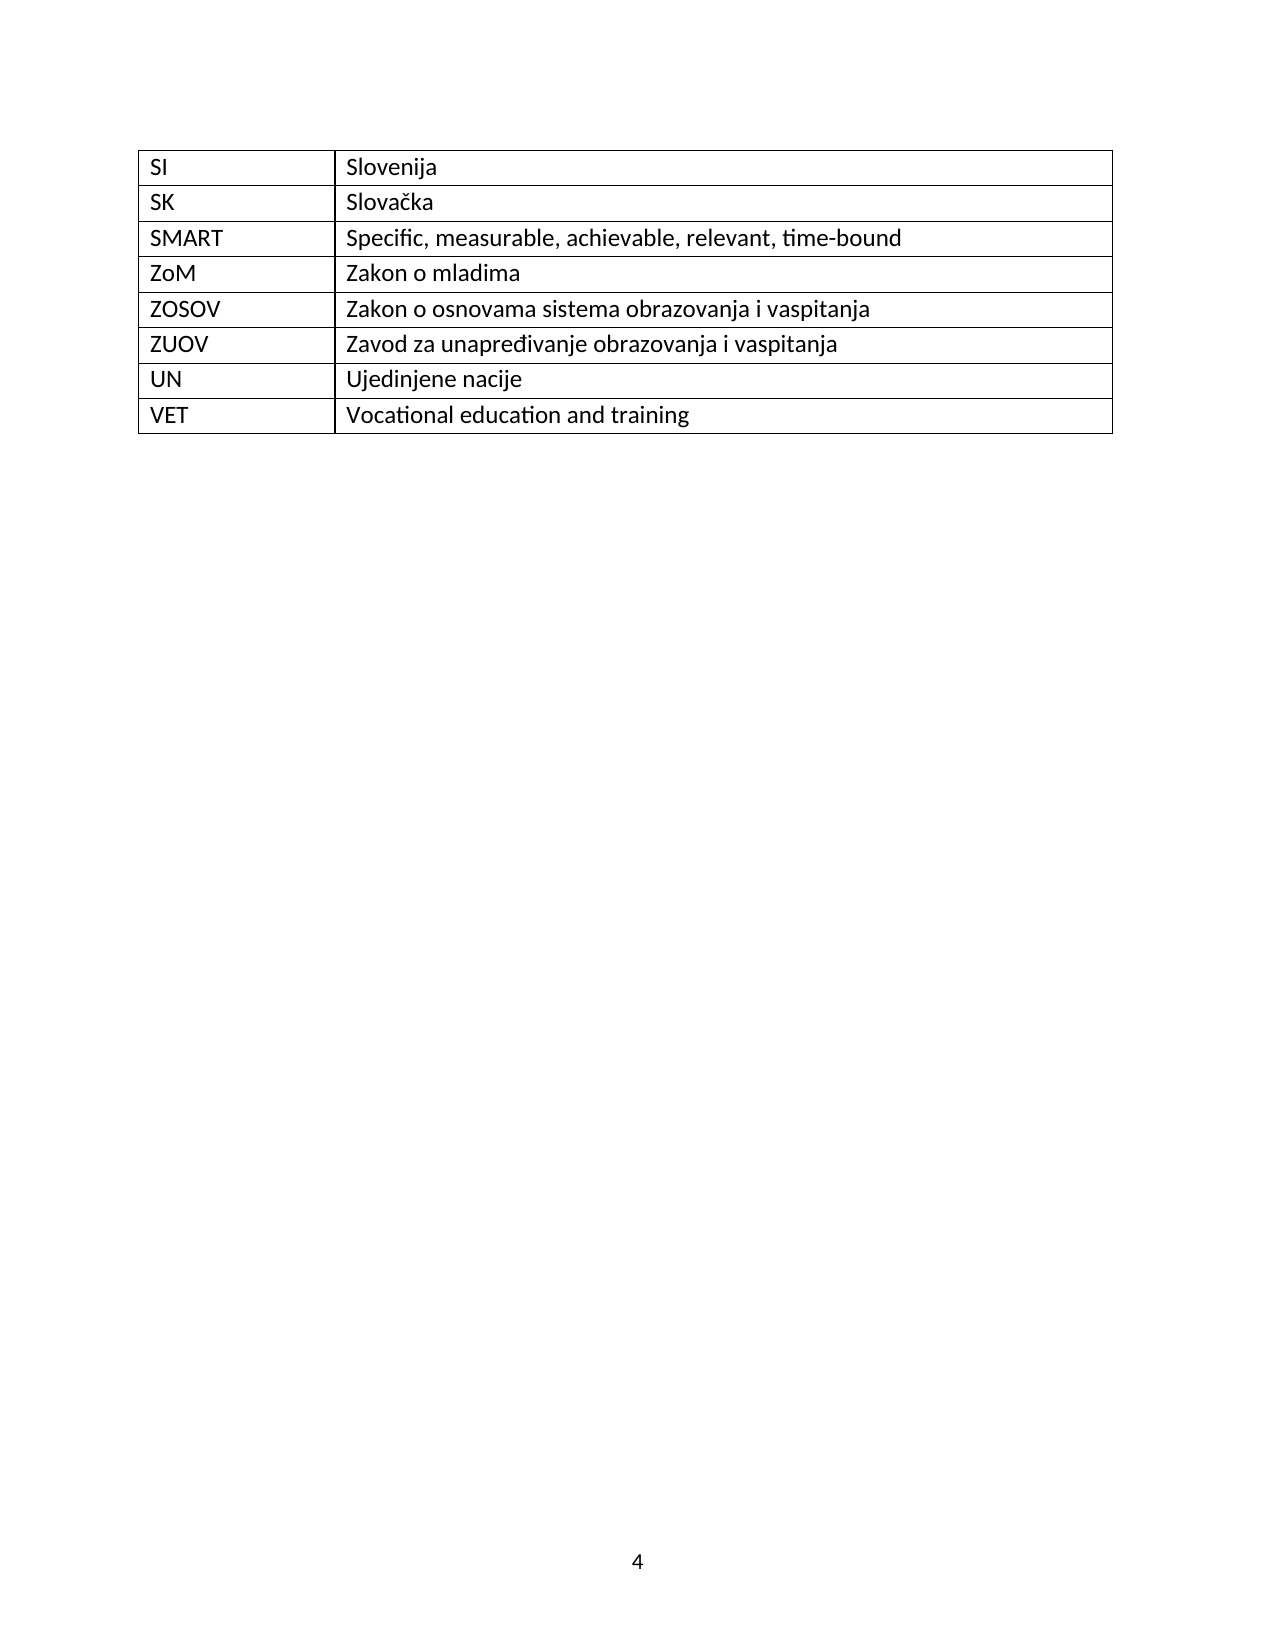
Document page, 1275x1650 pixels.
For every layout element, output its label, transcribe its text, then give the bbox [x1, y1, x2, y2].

table_cell Slovenija [336, 151, 1112, 185]
table_cell ZoM [139, 257, 334, 292]
table_cell ZUOV [139, 328, 334, 362]
table_cell Specific, measurable, achievable, relevant, time-bound [336, 222, 1112, 256]
table_cell ZOSOV [139, 293, 334, 327]
table_cell Zakon o osnovama sistema obrazovanja i vaspitanja [336, 293, 1112, 327]
table_cell Slovačka [336, 186, 1112, 221]
table_cell SK [139, 186, 334, 221]
table_cell SMART [139, 222, 334, 256]
table_cell Vocational education and training [336, 399, 1112, 433]
table_cell SI [139, 151, 334, 185]
table_cell VET [139, 399, 334, 433]
table_cell Zavod za unapređivanje obrazovanja i vaspitanja [336, 328, 1112, 362]
table_cell Zakon o mladima [336, 257, 1112, 292]
table_cell UN [139, 364, 334, 398]
table_cell Ujedinjene nacije [336, 364, 1112, 398]
